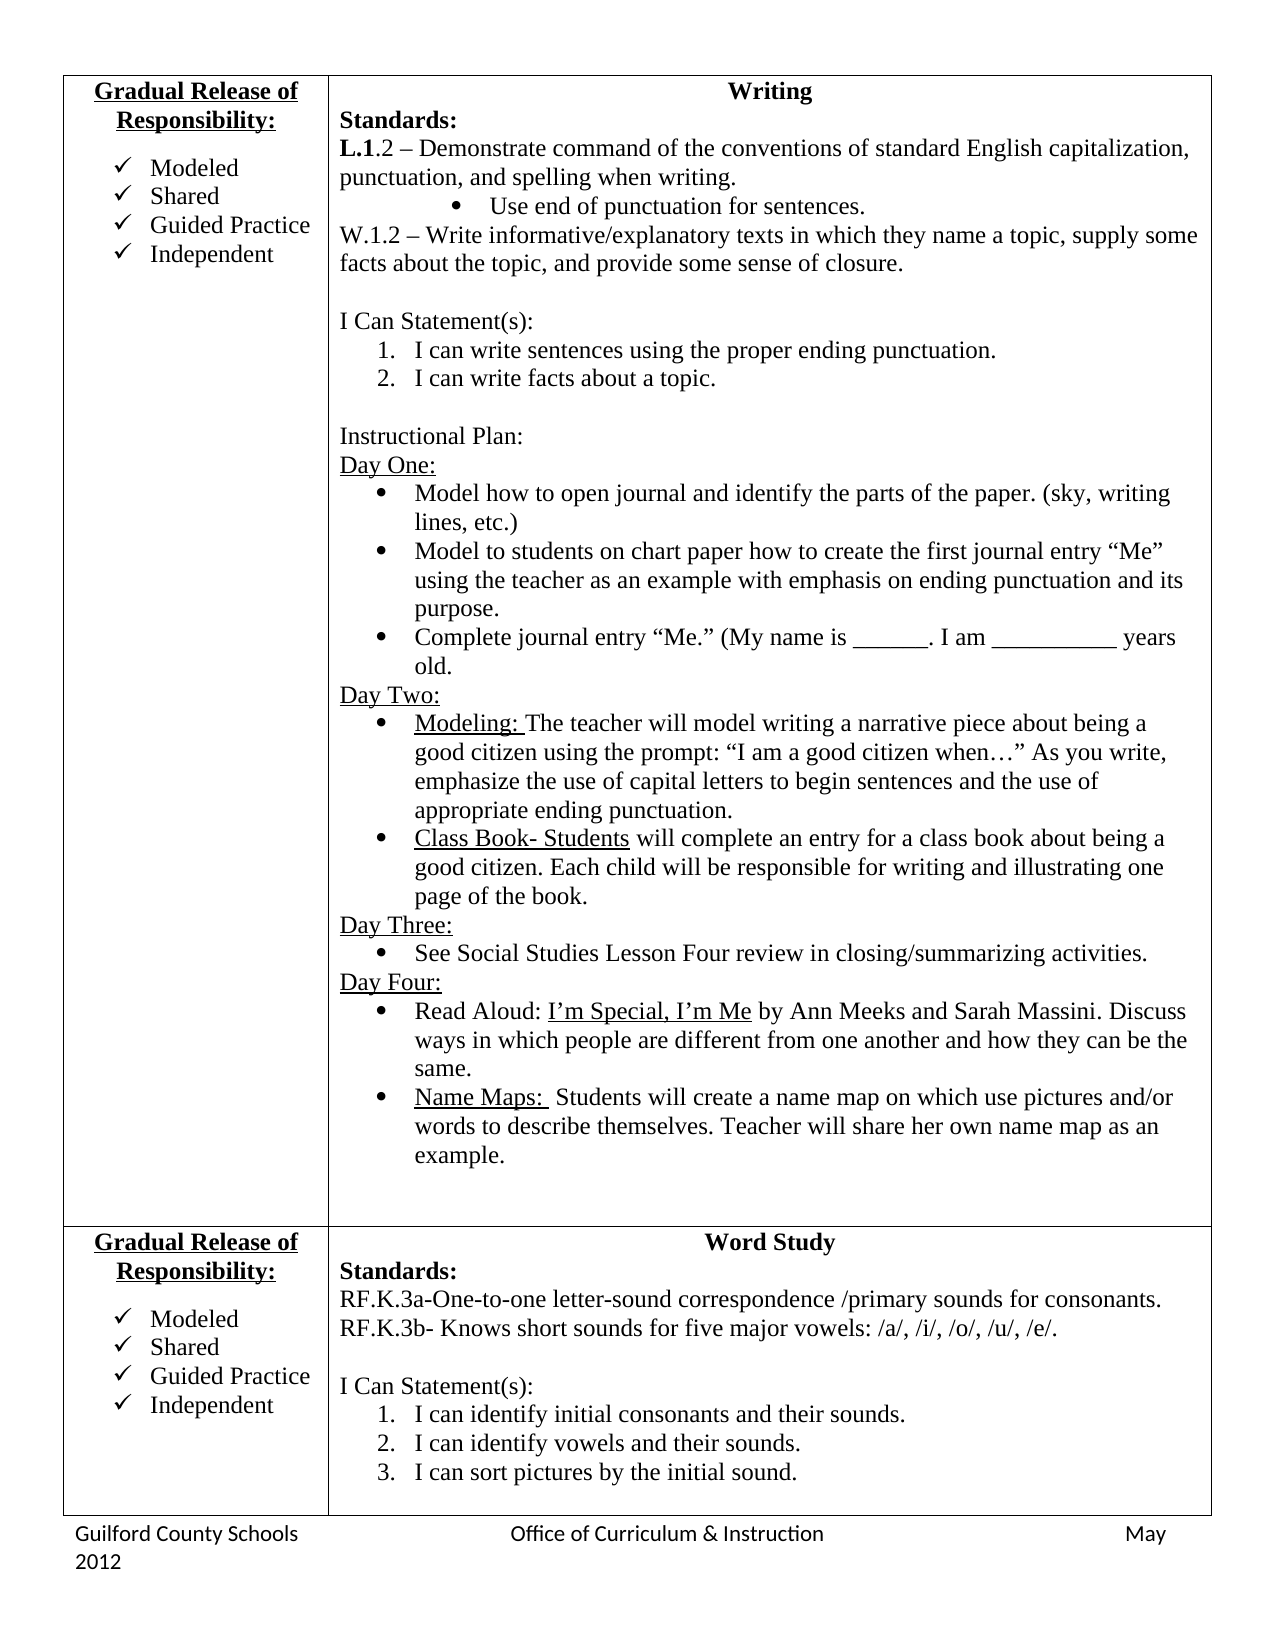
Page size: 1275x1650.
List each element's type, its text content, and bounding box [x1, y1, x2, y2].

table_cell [329, 1227, 1211, 1514]
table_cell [64, 76, 328, 1226]
table_cell Writing Standards: L.1.2 – Demonstrate command of the conventions of standard English capitalization, punctuation, and spelling when writing. Use end of punctuation for sentences. W.1.2 – Write informative/explanatory texts in which they name a topic, supply some facts about the topic, and provide some sense of closure. I Can Statement(s): I can write sentences using the proper ending punctuation. I can write facts about a topic. Instructional Plan: Day One: Model how to open journal and identify the parts of the paper. (sky, writing lines, etc.) Model to students on chart paper how to create the first journal entry “Me” using the teacher as an example with emphasis on ending punctuation and its purpose. Complete journal entry “Me.” (My name is ______. I am __________ years old. Day Two: Modeling: The teacher will model writing a narrative piece about being a good citizen using the prompt: “I am a good citizen when…” As you write, emphasize the use of capital letters to begin sentences and the use of appropriate ending punctuation. Class Book- Students will complete an entry for a class book about being a good citizen. Each child will be responsible for writing and illustrating one page of the book. Day Three: See Social Studies Lesson Four review in closing/summarizing activities. Day Four: Read Aloud: I’m Special, I’m Me by Ann Meeks and Sarah Massini. Discuss ways in which people are different from one another and how they can be the same. Name Maps: Students will create a name map on which use pictures and/or words to describe themselves. Teacher will share her own name map as an example. [329, 76, 1211, 1226]
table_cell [64, 1227, 328, 1514]
